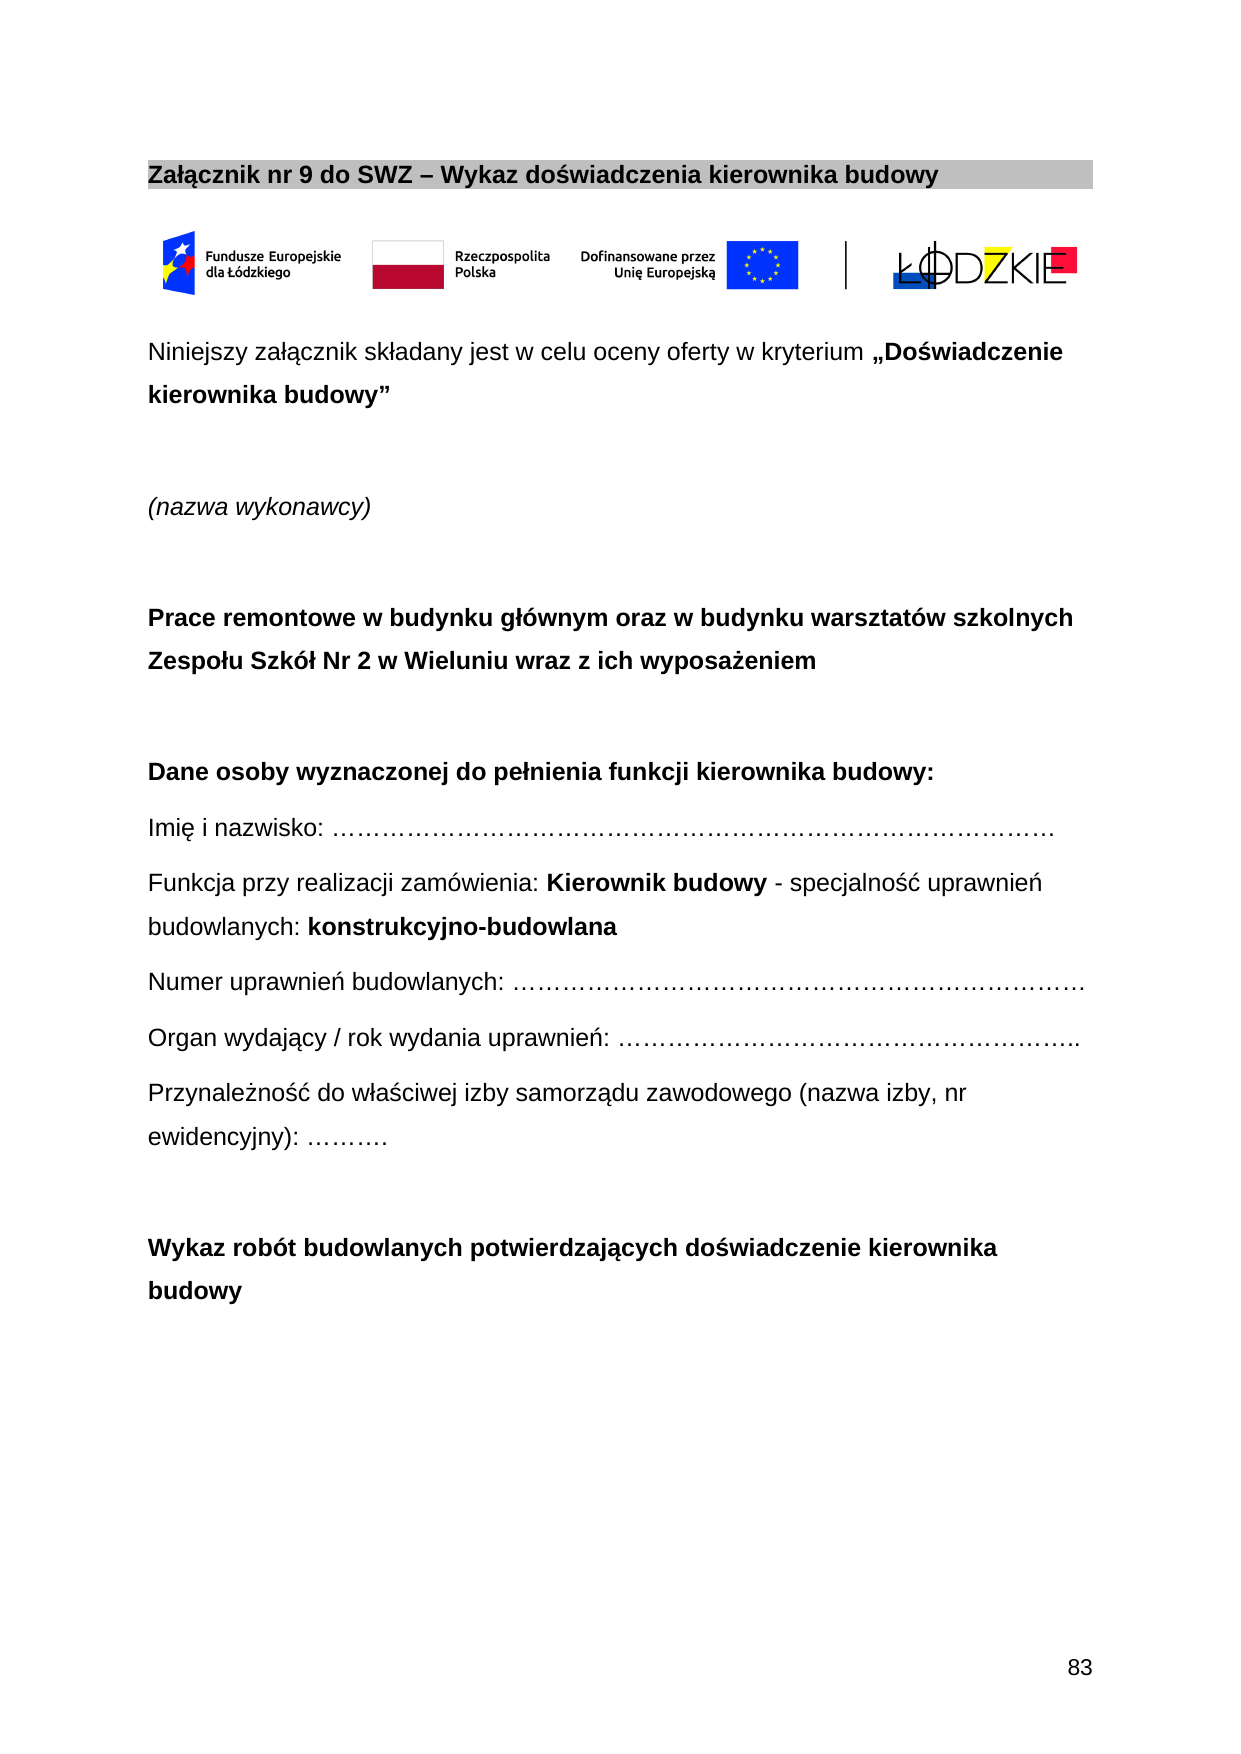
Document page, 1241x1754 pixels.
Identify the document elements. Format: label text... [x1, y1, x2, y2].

subtitle Załącznik nr 9 do SWZ – Wykaz doświadczenia kierownika budowy [148, 160, 1093, 189]
picture [147, 215, 1093, 311]
text Imię i nazwisko: …………………………………………………………………………… [148, 813, 1093, 841]
text (nazwa wykonawcy) [148, 491, 1093, 520]
text Przynależność do właściwej izby samorządu zawodowego (nazwa izby, nr ewidencyjny): ………. [148, 1078, 1093, 1150]
text Organ wydający / rok wydania uprawnień: ……………………………………………….. [148, 1023, 1093, 1051]
text Niniejszy załącznik składany jest w celu oceny oferty w kryterium „Doświadczenie kierownika budowy” [148, 337, 1093, 409]
text Wykaz robót budowlanych potwierdzających doświadczenie kierownika budowy [148, 1233, 1093, 1304]
text Numer uprawnień budowlanych: …………………………………………………………… [148, 967, 1093, 996]
text Prace remontowe w budynku głównym oraz w budynku warsztatów szkolnych Zespołu Szkół Nr 2 w Wieluniu wraz z ich wyposażeniem [148, 603, 1093, 674]
text Dane osoby wyznaczonej do pełnienia funkcji kierownika budowy: [148, 757, 1093, 786]
text Funkcja przy realizacji zamówienia: Kierownik budowy - specjalność uprawnień budowlanych: konstrukcyjno-budowlana [148, 868, 1093, 940]
